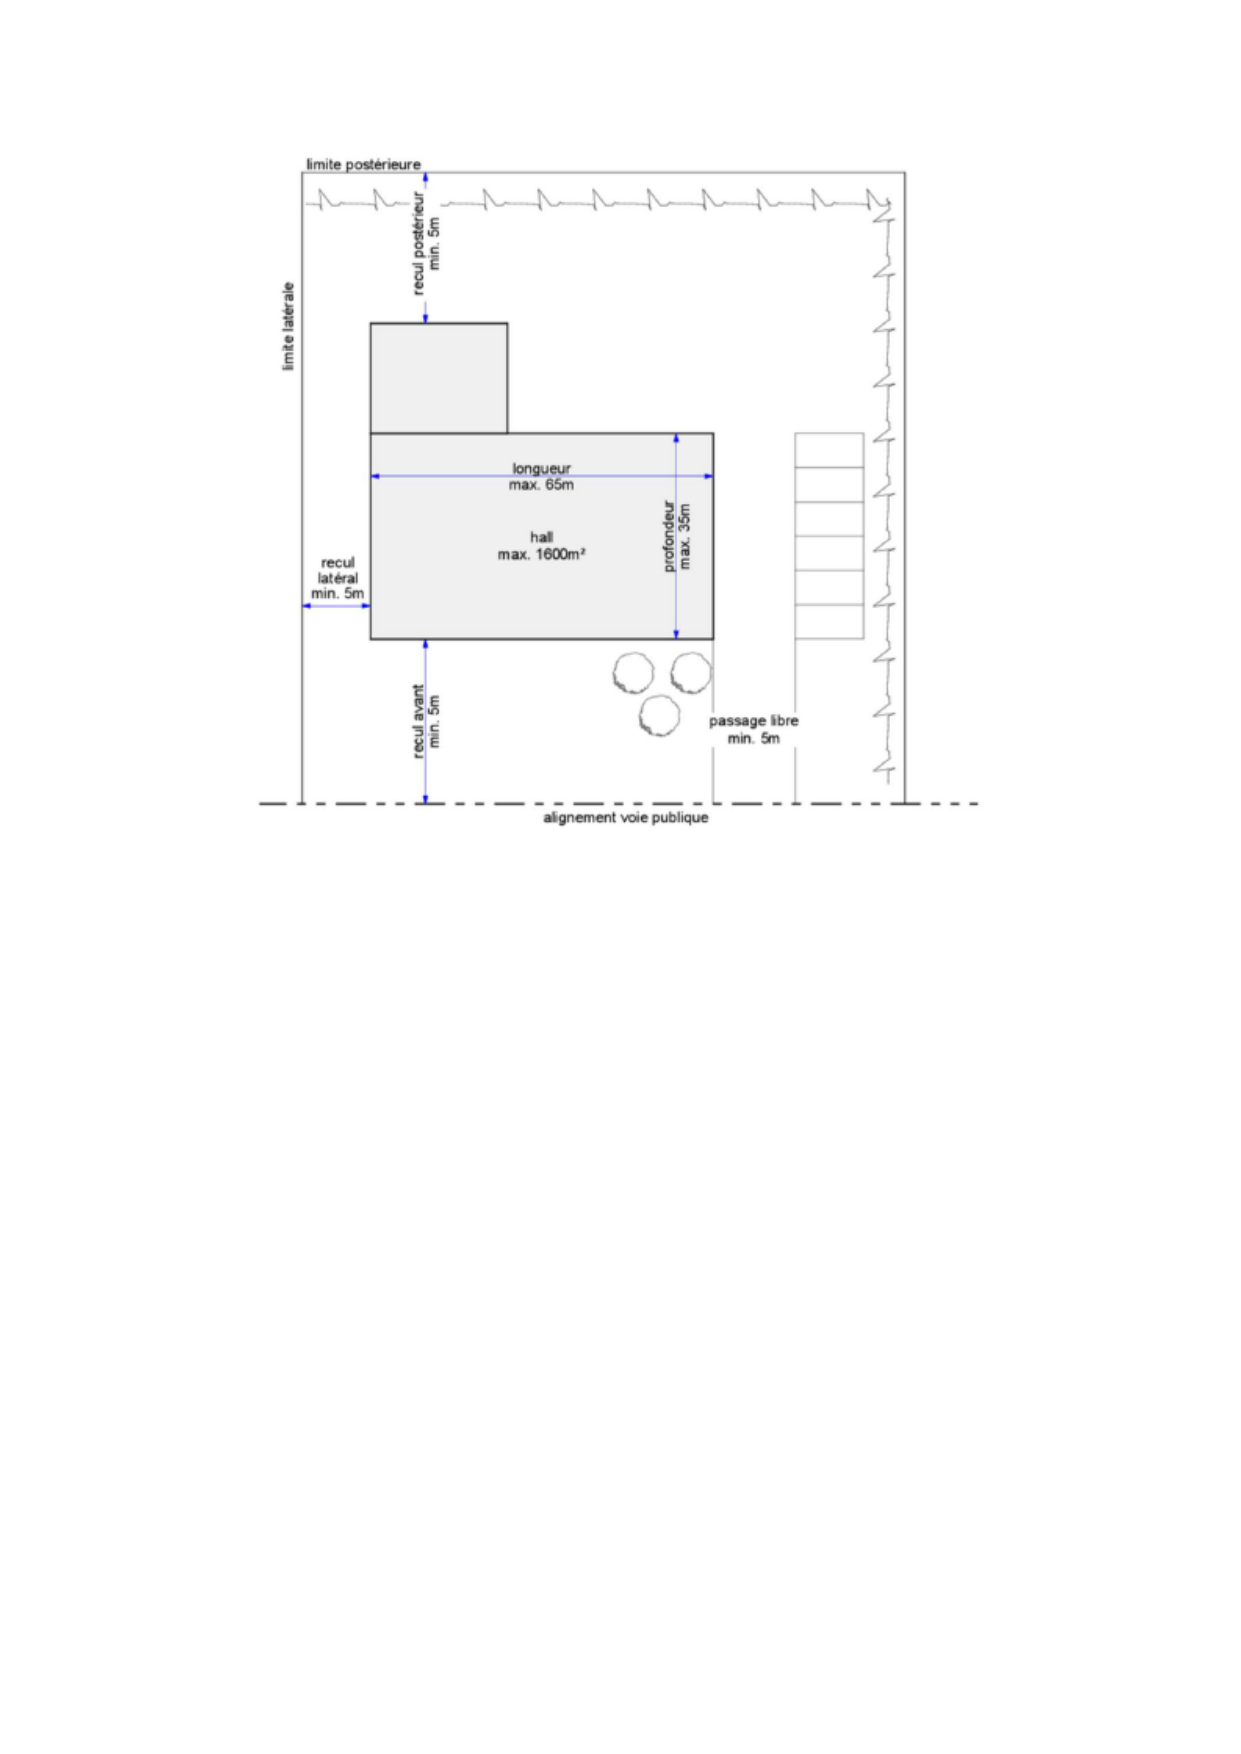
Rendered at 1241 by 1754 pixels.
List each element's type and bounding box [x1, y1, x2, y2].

picture [253, 150, 987, 832]
